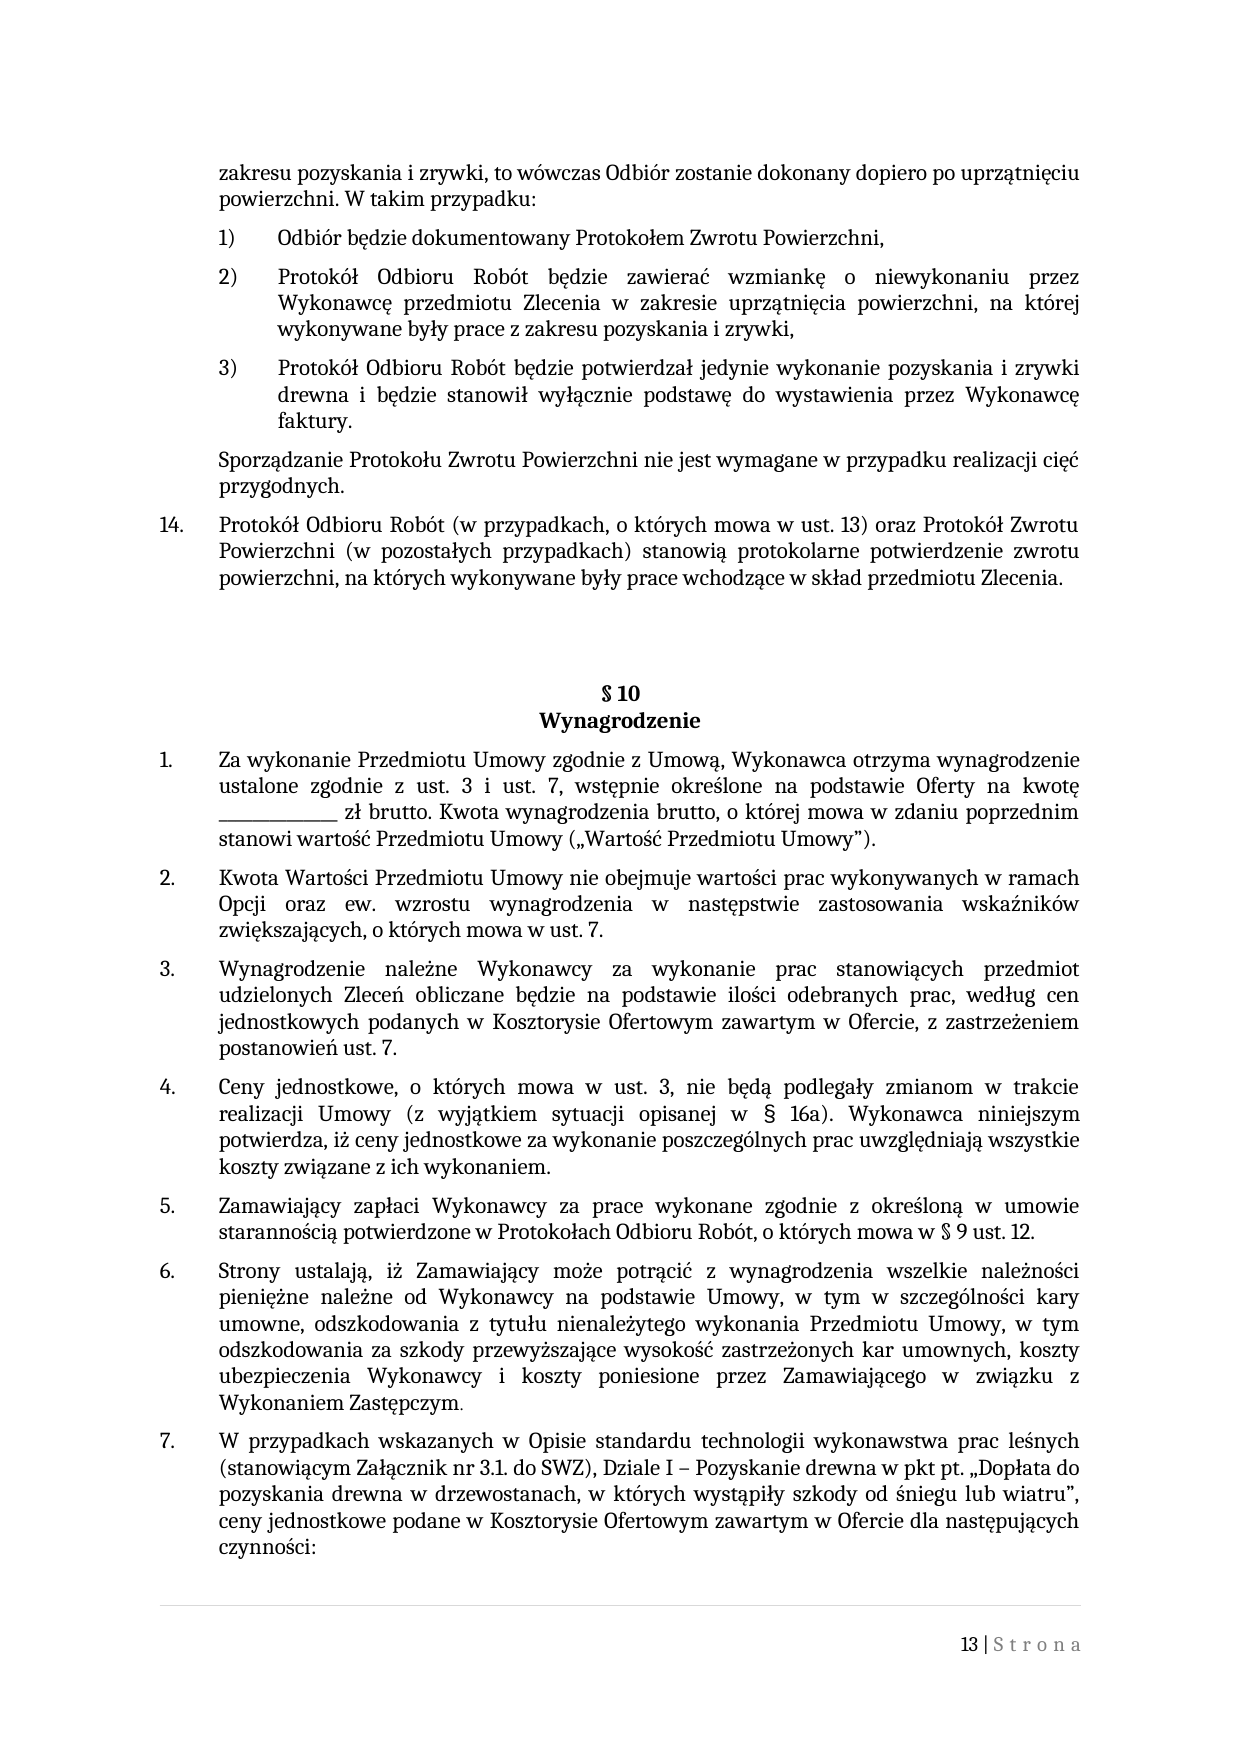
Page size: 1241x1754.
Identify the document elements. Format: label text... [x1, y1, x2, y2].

list Kwota Wartości Przedmiotu Umowy nie obejmuje wartości prac wykonywanych w ramach Opcji oraz ew. wzrostu wynagrodzenia w następstwie zastosowania wskaźników zwiększających, o których mowa w ust. 7. [159, 864, 1081, 943]
list W przypadkach wskazanych w Opisie standardu technologii wykonawstwa prac leśnych (stanowiącym Załącznik nr 3.1. do SWZ), Dziale I – Pozyskanie drewna w pkt pt. „Dopłata do pozyskania drewna w drzewostanach, w których wystąpiły szkody od śniegu lub wiatru”, ceny jednostkowe podane w Kosztorysie Ofertowym zawartym w Ofercie dla następujących czynności: [159, 1428, 1081, 1560]
text Sporządzanie Protokołu Zwrotu Powierzchni nie jest wymagane w przypadku realizacji cięć przygodnych. [218, 447, 1081, 499]
list Ceny jednostkowe, o których mowa w ust. 3, nie będą podlegały zmianom w trakcie realizacji Umowy (z wyjątkiem sytuacji opisanej w § 16a). Wykonawca niniejszym potwierdza, iż ceny jednostkowe za wykonanie poszczególnych prac uwzględniają wszystkie koszty związane z ich wykonaniem. [159, 1074, 1081, 1180]
text § 10 Wynagrodzenie [159, 681, 1081, 734]
list Odbiór będzie dokumentowany Protokołem Zwrotu Powierzchni, [218, 225, 1081, 251]
list Protokół Odbioru Robót (w przypadkach, o których mowa w ust. 13) oraz Protokół Zwrotu Powierzchni (w pozostałych przypadkach) stanowią protokolarne potwierdzenie zwrotu powierzchni, na których wykonywane były prace wchodzące w skład przedmiotu Zlecenia. [159, 512, 1081, 591]
list Strony ustalają, iż Zamawiający może potrącić z wynagrodzenia wszelkie należności pieniężne należne od Wykonawcy na podstawie Umowy, w tym w szczególności kary umowne, odszkodowania z tytułu nienależytego wykonania Przedmiotu Umowy, w tym odszkodowania za szkody przewyższające wysokość zastrzeżonych kar umownych, koszty ubezpieczenia Wykonawcy i koszty poniesione przez Zamawiającego w związku z Wykonaniem Zastępczym. [159, 1258, 1081, 1416]
list Wynagrodzenie należne Wykonawcy za wykonanie prac stanowiących przedmiot udzielonych Zleceń obliczane będzie na podstawie ilości odebranych prac, według cen jednostkowych podanych w Kosztorysie Ofertowym zawartym w Ofercie, z zastrzeżeniem postanowień ust. 7. [159, 956, 1081, 1061]
list Protokół Odbioru Robót będzie potwierdzał jedynie wykonanie pozyskania i zrywki drewna i będzie stanowił wyłącznie podstawę do wystawienia przez Wykonawcę faktury. [218, 355, 1081, 434]
list Protokół Odbioru Robót będzie zawierać wzmiankę o niewykonaniu przez Wykonawcę przedmiotu Zlecenia w zakresie uprzątnięcia powierzchni, na której wykonywane były prace z zakresu pozyskania i zrywki, [218, 263, 1081, 343]
list Zamawiający zapłaci Wykonawcy za prace wykonane zgodnie z określoną w umowie starannością potwierdzone w Protokołach Odbioru Robót, o których mowa w § 9 ust. 12. [159, 1192, 1081, 1245]
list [159, 159, 1081, 212]
list Za wykonanie Przedmiotu Umowy zgodnie z Umową, Wykonawca otrzyma wynagrodzenie ustalone zgodnie z ust. 3 i ust. 7, wstępnie określone na podstawie Oferty na kwotę ______________ zł brutto. Kwota wynagrodzenia brutto, o której mowa w zdaniu poprzednim stanowi wartość Przedmiotu Umowy („Wartość Przedmiotu Umowy”). [159, 746, 1081, 852]
